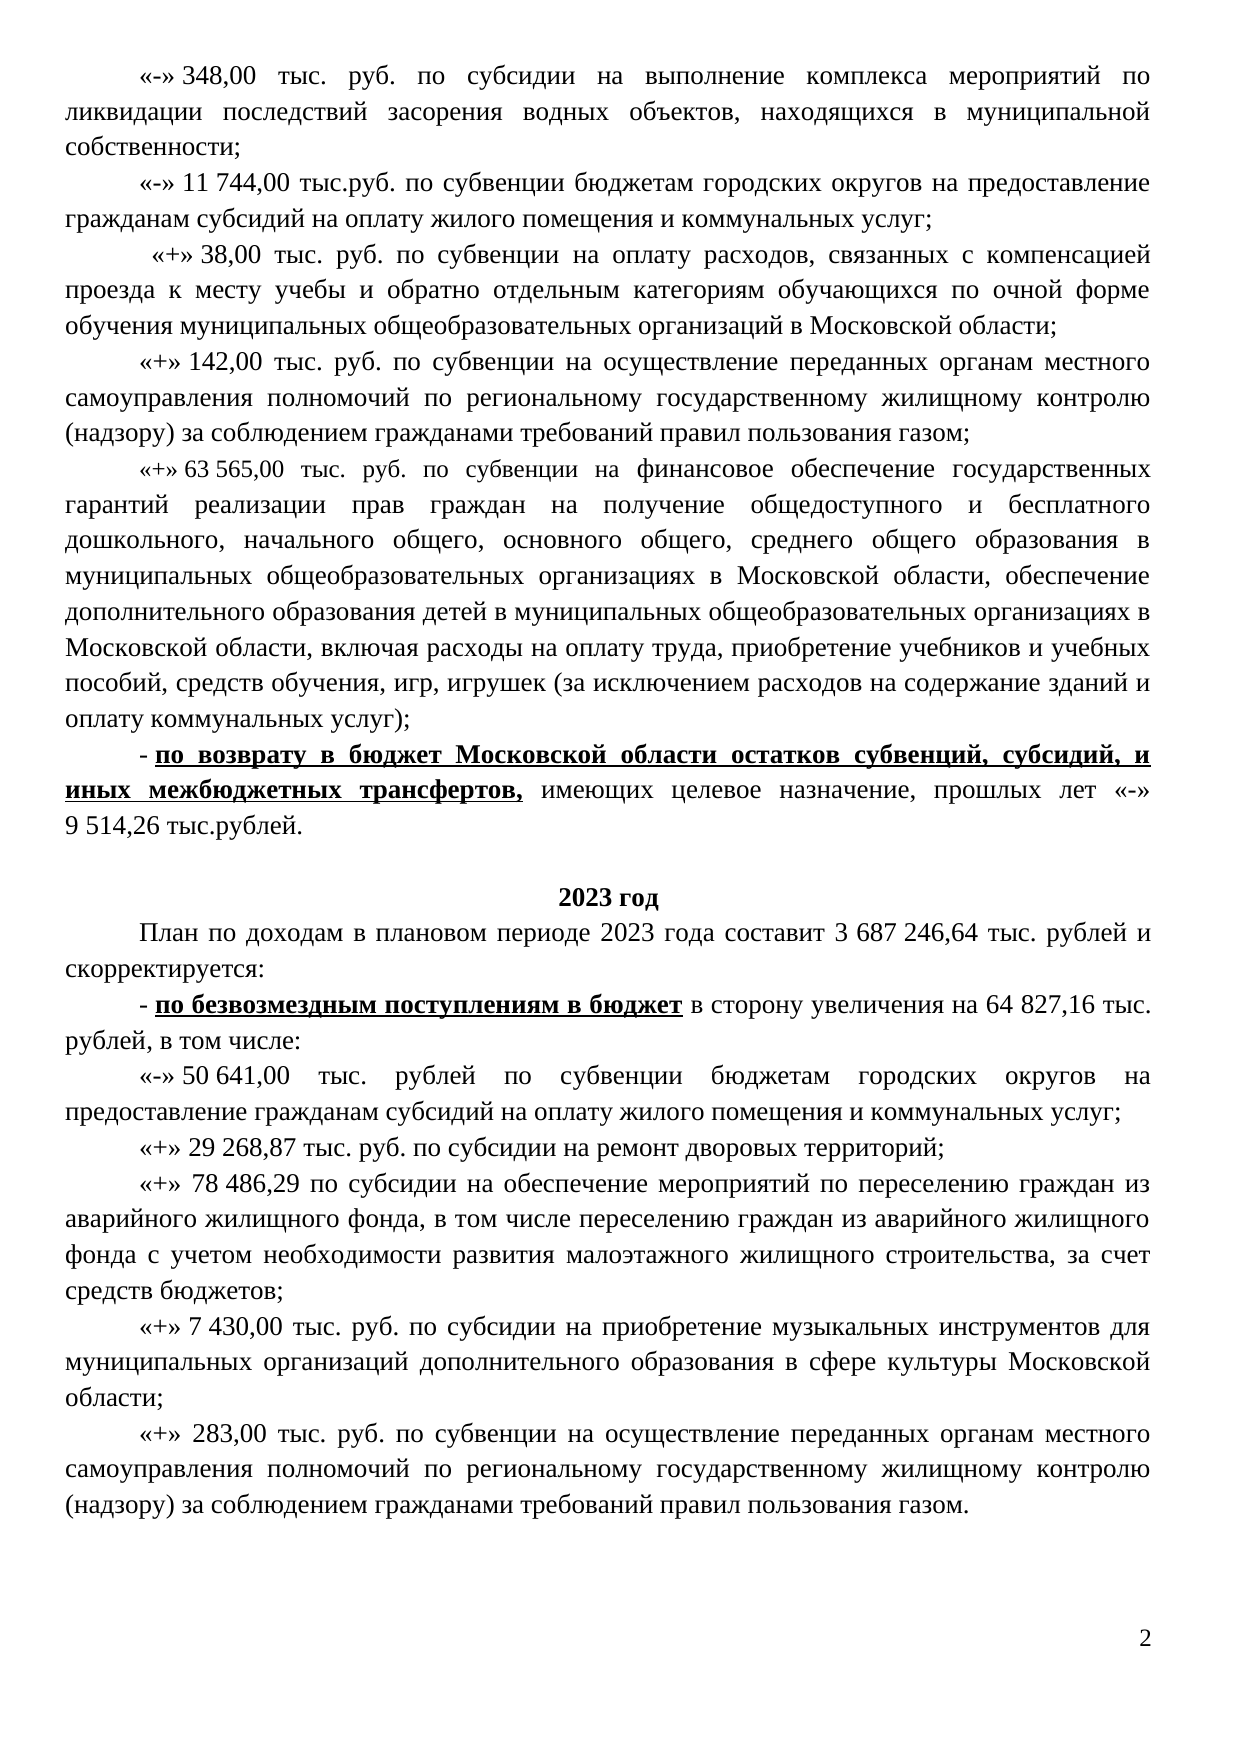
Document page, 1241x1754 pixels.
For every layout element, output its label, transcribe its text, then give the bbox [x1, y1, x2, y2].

list План по доходам в плановом периоде 2023 года составит 3 687 246,64 тыс. рублей и скорректируется: [65, 917, 1152, 983]
text «+» 78 486,29 по субсидии на обеспечение мероприятий по переселению граждан из аварийного жилищного фонда, в том числе переселению граждан из аварийного жилищного фонда с учетом необходимости развития малоэтажного жилищного строительства, за счет средств бюджетов; [65, 1167, 1152, 1305]
list «+» 63 565,00 тыс. руб. по субвенции на финансовое обеспечение государственных гарантий реализации прав граждан на получение общедоступного и бесплатного дошкольного, начального общего, основного общего, среднего общего образования в муниципальных общеобразовательных организациях в Московской области, обеспечение дополнительного образования детей в муниципальных общеобразовательных организациях в Московской области, включая расходы на оплату труда, приобретение учебников и учебных пособий, средств обучения, игр, игрушек (за исключением расходов на содержание зданий и оплату коммунальных услуг); [65, 452, 1152, 733]
list «-» 11 744,00 тыс.руб. по субвенции бюджетам городских округов на предоставление гражданам субсидий на оплату жилого помещения и коммунальных услуг; [65, 166, 1152, 233]
text «+» 29 268,87 тыс. руб. по субсидии на ремонт дворовых территорий; [65, 1131, 1152, 1162]
text «-» 50 641,00 тыс. рублей по субвенции бюджетам городских округов на предоставление гражданам субсидий на оплату жилого помещения и коммунальных услуг; [65, 1059, 1152, 1126]
list «-» 348,00 тыс. руб. по субсидии на выполнение комплекса мероприятий по ликвидации последствий засорения водных объектов, находящихся в муниципальной собственности; [65, 59, 1152, 162]
text «+» 7 430,00 тыс. руб. по субсидии на приобретение музыкальных инструментов для муниципальных организаций дополнительного образования в сфере культуры Московской области; [65, 1309, 1152, 1412]
list «+» 38,00 тыс. руб. по субвенции на оплату расходов, связанных с компенсацией проезда к месту учебы и обратно отдельным категориям обучающихся по очной форме обучения муниципальных общеобразовательных организаций в Московской области; [65, 238, 1152, 340]
list - по возврату в бюджет Московской области остатков субвенций, субсидий, и иных межбюджетных трансфертов, имеющих целевое назначение, прошлых лет «-» 9 514,26 тыс.рублей. [65, 738, 1152, 841]
list - по безвозмездным поступлениям в бюджет в сторону увеличения на 64 827,16 тыс. рублей, в том числе: [65, 988, 1152, 1055]
list «+» 142,00 тыс. руб. по субвенции на осуществление переданных органам местного самоуправления полномочий по региональному государственному жилищному контролю (надзору) за соблюдением гражданами требований правил пользования газом; [65, 345, 1152, 447]
text 2023 год [65, 881, 1152, 912]
